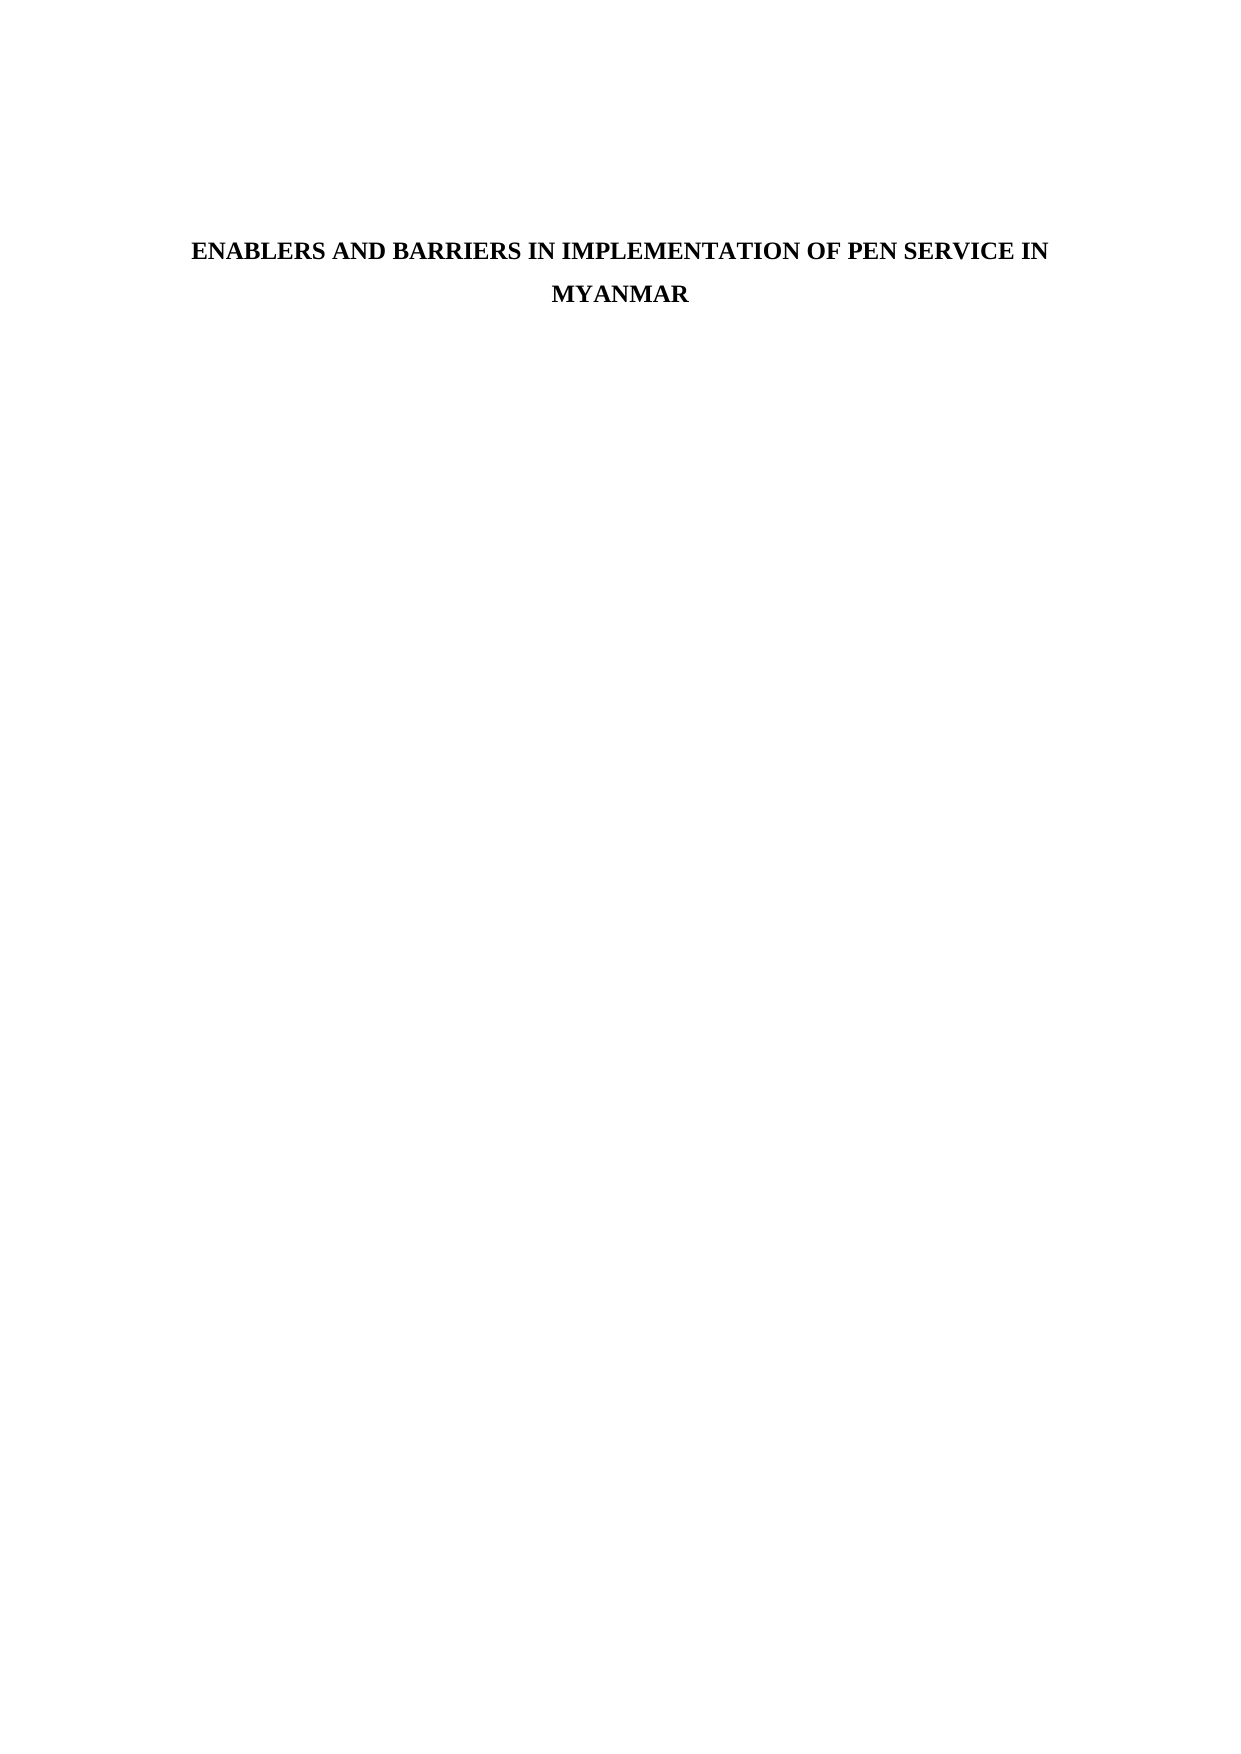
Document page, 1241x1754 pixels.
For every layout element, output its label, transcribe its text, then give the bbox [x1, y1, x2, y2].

text ENABLERS AND BARRIERS IN IMPLEMENTATION OF PEN SERVICE IN MYANMAR [150, 236, 1090, 308]
